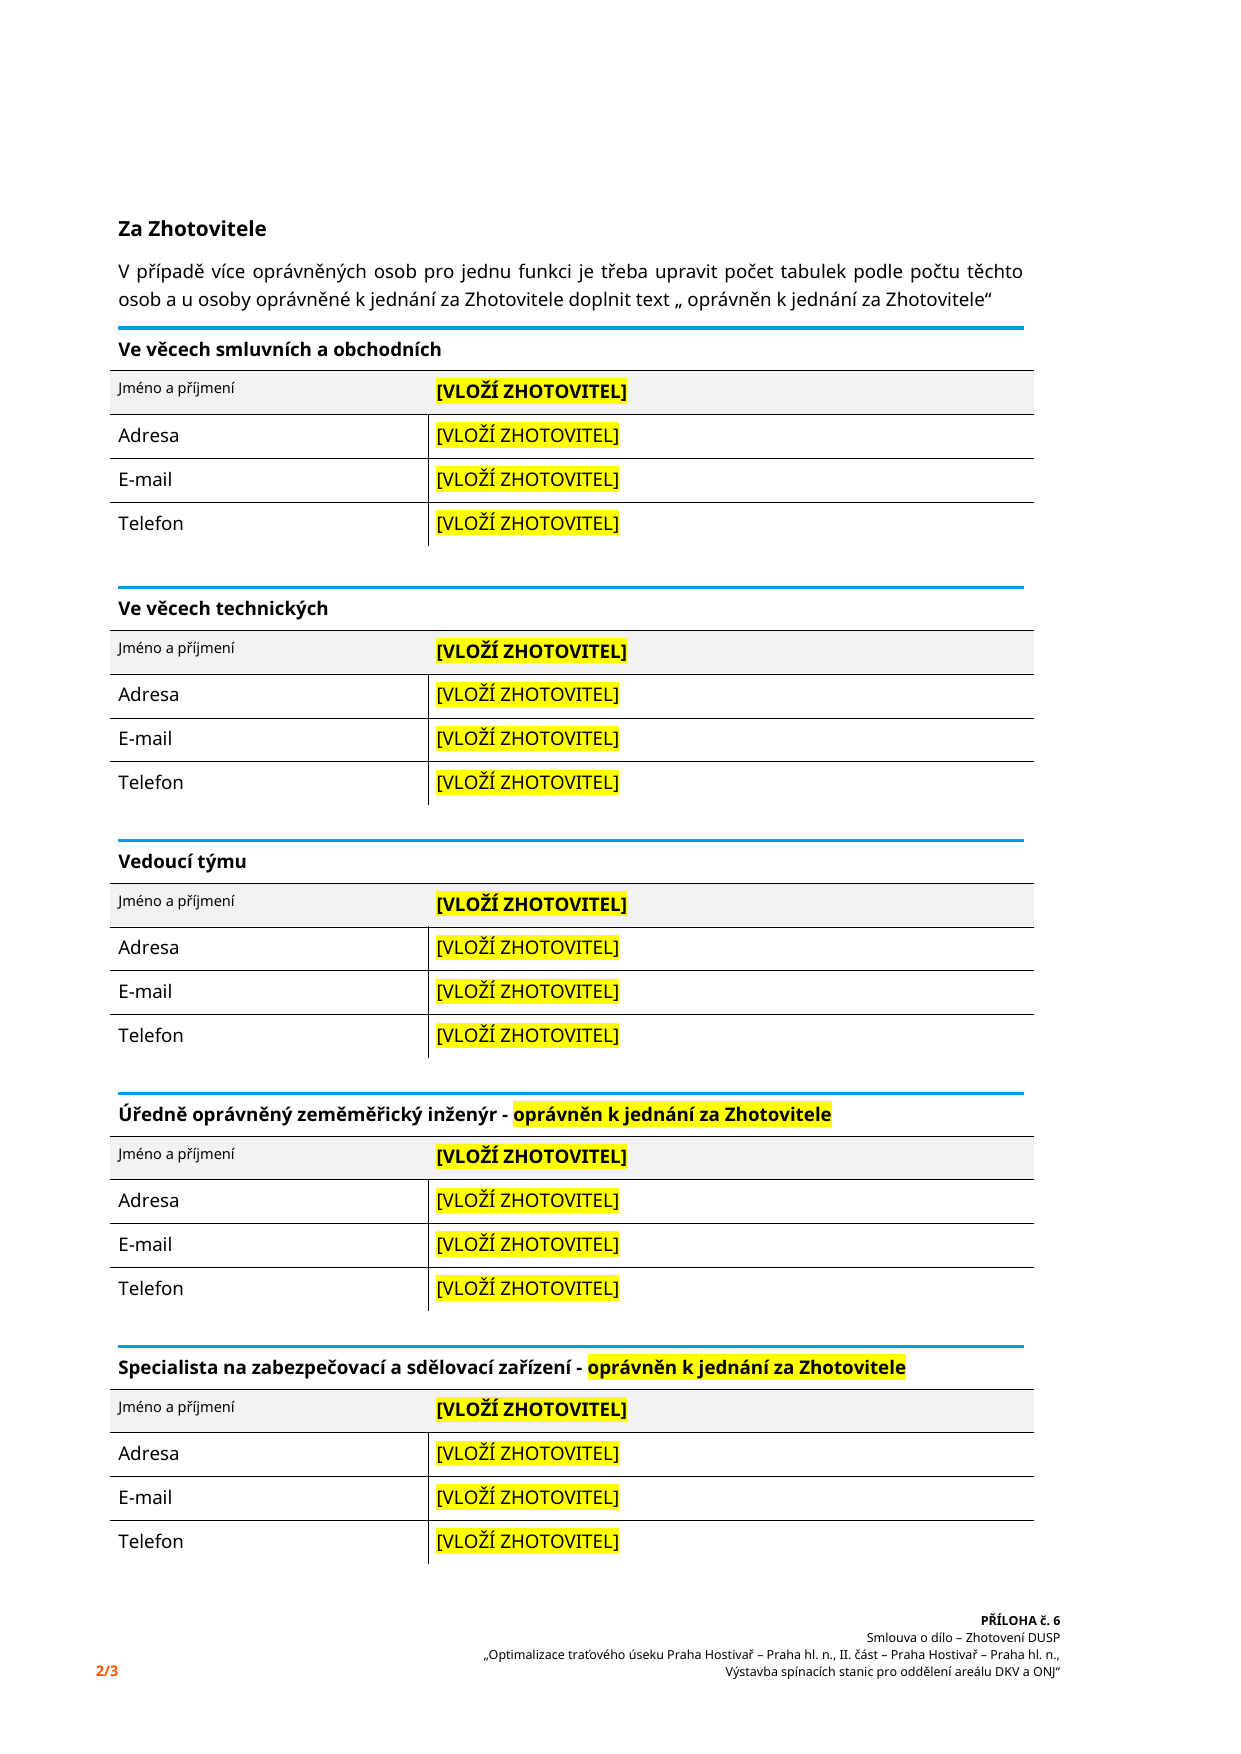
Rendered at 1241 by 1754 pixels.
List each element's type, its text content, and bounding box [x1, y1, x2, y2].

table_header [VLOŽÍ ZHOTOVITEL] [428, 884, 1034, 926]
table_cell Adresa [110, 675, 428, 717]
table_header Jméno a příjmení [110, 631, 428, 673]
table_cell [VLOŽÍ ZHOTOVITEL] [429, 675, 1034, 717]
text Vedoucí týmu [118, 842, 1024, 874]
table_cell E-mail [110, 1224, 428, 1267]
text Ve věcech technických [118, 589, 1024, 621]
table_header Jméno a příjmení [110, 884, 428, 926]
table_header [VLOŽÍ ZHOTOVITEL] [428, 371, 1034, 414]
table_cell [VLOŽÍ ZHOTOVITEL] [429, 1180, 1034, 1223]
table_cell Adresa [110, 1180, 428, 1223]
table_cell [VLOŽÍ ZHOTOVITEL] [429, 1224, 1034, 1267]
table_cell [VLOŽÍ ZHOTOVITEL] [429, 1521, 1034, 1564]
text Za Zhotovitele [118, 214, 1024, 243]
table_cell [VLOŽÍ ZHOTOVITEL] [429, 503, 1034, 546]
table_cell Adresa [110, 1433, 428, 1476]
table_cell E-mail [110, 971, 428, 1014]
table_cell [VLOŽÍ ZHOTOVITEL] [429, 971, 1034, 1014]
table_header [VLOŽÍ ZHOTOVITEL] [428, 1137, 1034, 1179]
table_cell Telefon [110, 503, 428, 546]
table_cell Telefon [110, 1268, 428, 1311]
table_cell E-mail [110, 459, 428, 502]
table_cell [VLOŽÍ ZHOTOVITEL] [429, 762, 1034, 805]
table_cell Telefon [110, 1521, 428, 1564]
table_header Jméno a příjmení [110, 1137, 428, 1179]
text Úředně oprávněný zeměměřický inženýr - oprávněn k jednání za Zhotovitele [118, 1095, 1024, 1127]
table_cell Adresa [110, 928, 428, 970]
table_cell [VLOŽÍ ZHOTOVITEL] [429, 928, 1034, 970]
table_cell Telefon [110, 1015, 428, 1058]
table_cell Adresa [110, 415, 428, 458]
table_cell E-mail [110, 1477, 428, 1520]
table_cell [VLOŽÍ ZHOTOVITEL] [429, 1477, 1034, 1520]
table_cell [VLOŽÍ ZHOTOVITEL] [429, 1015, 1034, 1058]
text V případě více oprávněných osob pro jednu funkci je třeba upravit počet tabulek podle počtu těchto osob a u osoby oprávněné k jednání za Zhotovitele doplnit text „ oprávněn k jednání za Zhotovitele“ [118, 258, 1024, 311]
table_cell Telefon [110, 762, 428, 805]
table_header Jméno a příjmení [110, 1390, 428, 1432]
table_cell [VLOŽÍ ZHOTOVITEL] [429, 1268, 1034, 1311]
text Ve věcech smluvních a obchodních [118, 330, 1024, 361]
table_cell [VLOŽÍ ZHOTOVITEL] [429, 1433, 1034, 1476]
text Specialista na zabezpečovací a sdělovací zařízení - oprávněn k jednání za Zhotovitele [118, 1348, 1024, 1380]
table_header [VLOŽÍ ZHOTOVITEL] [428, 631, 1034, 673]
table_cell [VLOŽÍ ZHOTOVITEL] [429, 719, 1034, 761]
table_cell [VLOŽÍ ZHOTOVITEL] [429, 459, 1034, 502]
table_header [VLOŽÍ ZHOTOVITEL] [428, 1390, 1034, 1432]
table_cell E-mail [110, 719, 428, 761]
table_header Jméno a příjmení [110, 371, 428, 414]
table_cell [VLOŽÍ ZHOTOVITEL] [429, 415, 1034, 458]
